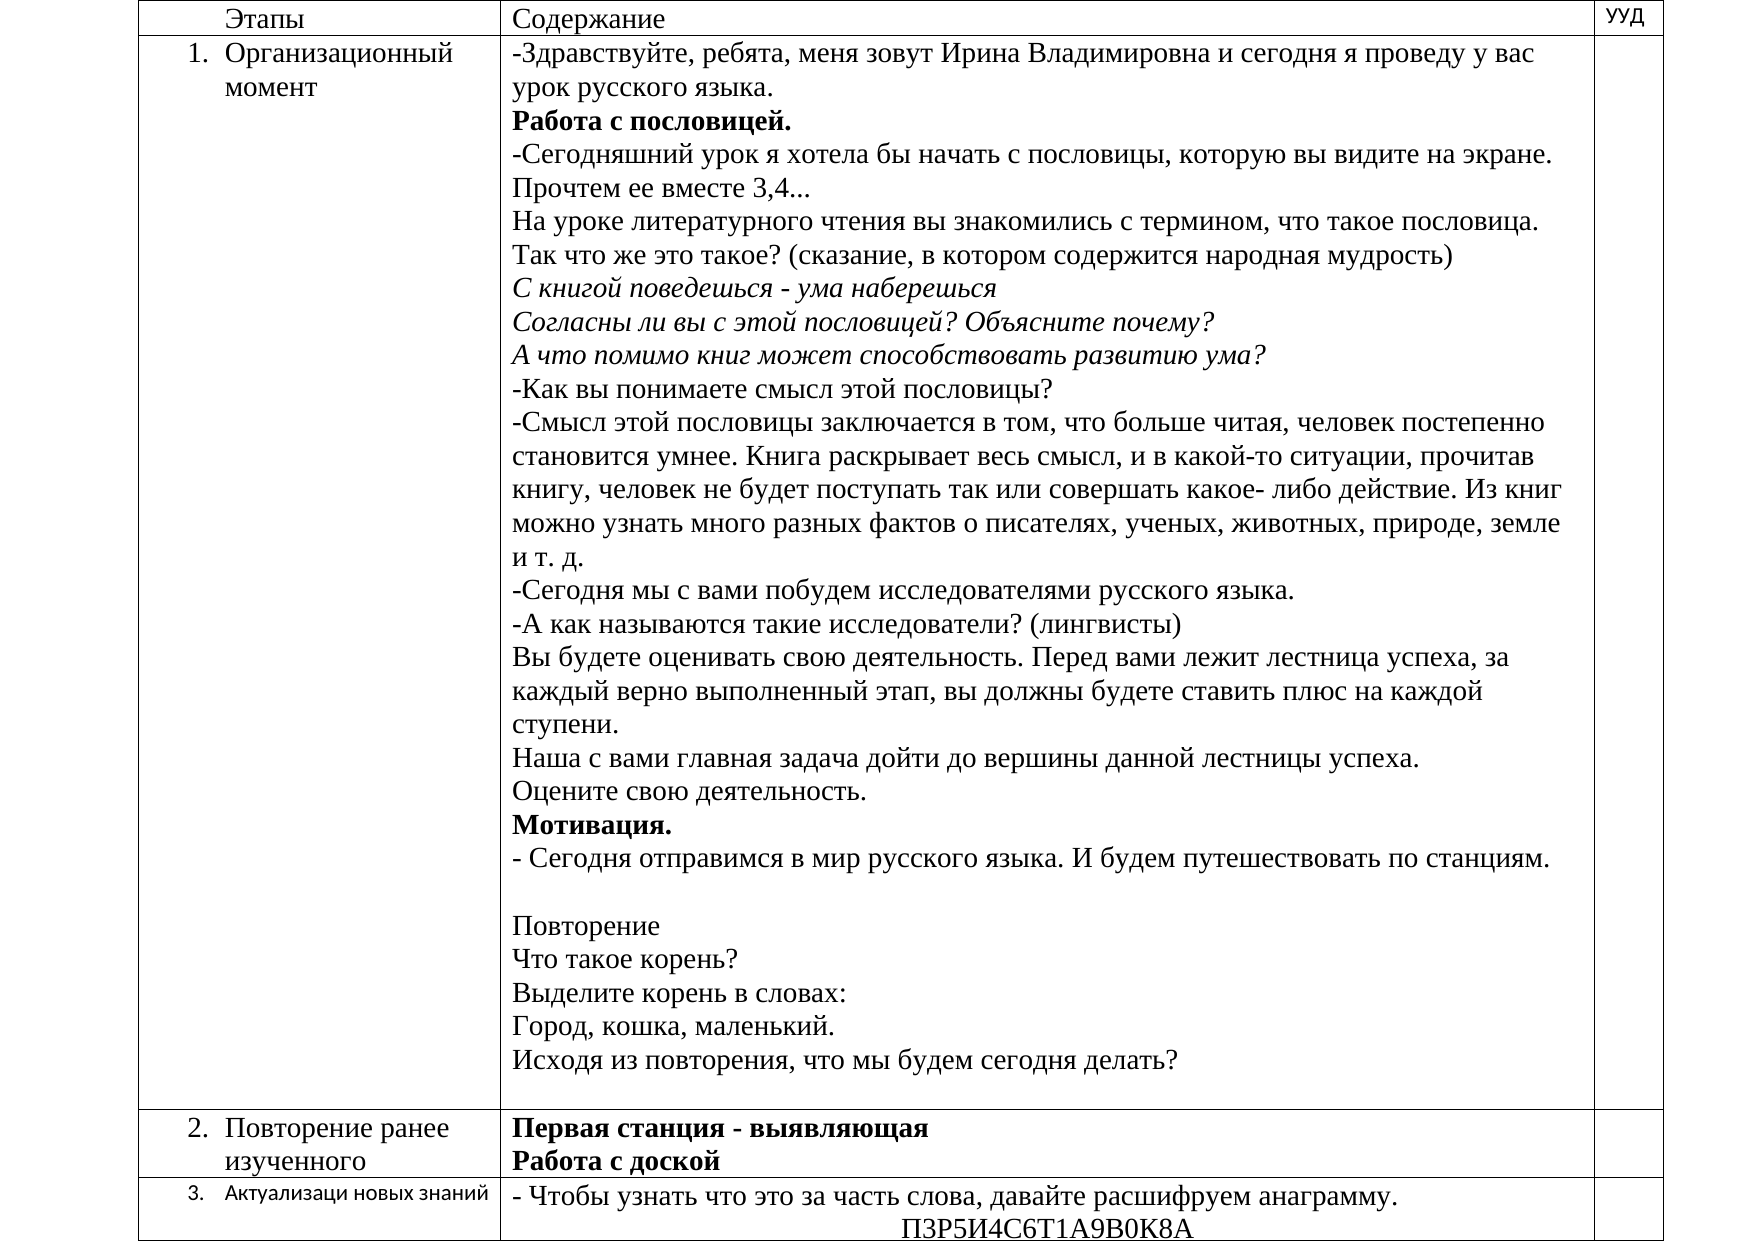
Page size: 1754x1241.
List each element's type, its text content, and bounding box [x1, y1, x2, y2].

table_cell [1595, 36, 1663, 1109]
table_cell Повторение ранее изученного [139, 1110, 500, 1177]
table_cell [1595, 1178, 1663, 1240]
table_cell [1595, 1110, 1663, 1177]
table_cell - Чтобы узнать что это за часть слова, давайте расшифруем анаграмму. П3Р5И4С6Т1А9В0К8А - Кто попробует сформулировать тему нашего урока? (Тема урока – «Приставка») -Сформулируйте цель урока. Цель урока : узнаем, что такое приставка, какие они бывают, как образовывать слова с помощью них. -Посмотрите на план, его пункты находятся в неверном порядке, Света выйдет к доске и расположит в нужной последовательности их. План 1. узнать, что такое приставка 2. какие бывают приставки 3. научиться образовывать новые слова с её помощью Поставьте плюс на лестнице успеха. Следующая станция – ознакомительная. Пишу на доске слово ПРИШЁЛ и показываю как выделять приставку. Выделяю корень, а что перед корнем, то приставка. Следующая станция – выдели приставку. [501, 1178, 1594, 1240]
table_header Этапы [139, 1, 500, 34]
table_cell Организационный момент [139, 36, 500, 1109]
table_header УУД [1595, 1, 1663, 34]
table_header Содержание [501, 1, 1594, 34]
table_cell Актуализаци новых знаний [139, 1178, 500, 1240]
table_cell Первая станция - выявляющая Работа с доской [501, 1110, 1594, 1177]
table_cell -Здравствуйте, ребята, меня зовут Ирина Владимировна и сегодня я проведу у вас урок русского языка. Работа с пословицей. -Сегодняшний урок я хотела бы начать с пословицы, которую вы видите на экране. Прочтем ее вместе 3,4... На уроке литературного чтения вы знакомились с термином, что такое пословица. Так что же это такое? (сказание, в котором содержится народная мудрость) С книгой поведешься - ума наберешься Согласны ли вы с этой пословицей? Объясните почему? А что помимо книг может способствовать развитию ума? -Как вы понимаете смысл этой пословицы? -Смысл этой пословицы заключается в том, что больше читая, человек постепенно становится умнее. Книга раскрывает весь смысл, и в какой-то ситуации, прочитав книгу, человек не будет поступать так или совершать какое- либо действие. Из книг можно узнать много разных фактов о писателях, ученых, животных, природе, земле и т. д. -Сегодня мы с вами побудем исследователями русского языка. -А как называются такие исследователи? (лингвисты) Вы будете оценивать свою деятельность. Перед вами лежит лестница успеха, за каждый верно выполненный этап, вы должны будете ставить плюс на каждой ступени. Наша с вами главная задача дойти до вершины данной лестницы успеха. Оцените свою деятельность. Мотивация. - Сегодня отправимся в мир русского языка. И будем путешествовать по станциям. Повторение Что такое корень? Выделите корень в словах: Город, кошка, маленький. Исходя из повторения, что мы будем сегодня делать? [501, 36, 1594, 1109]
